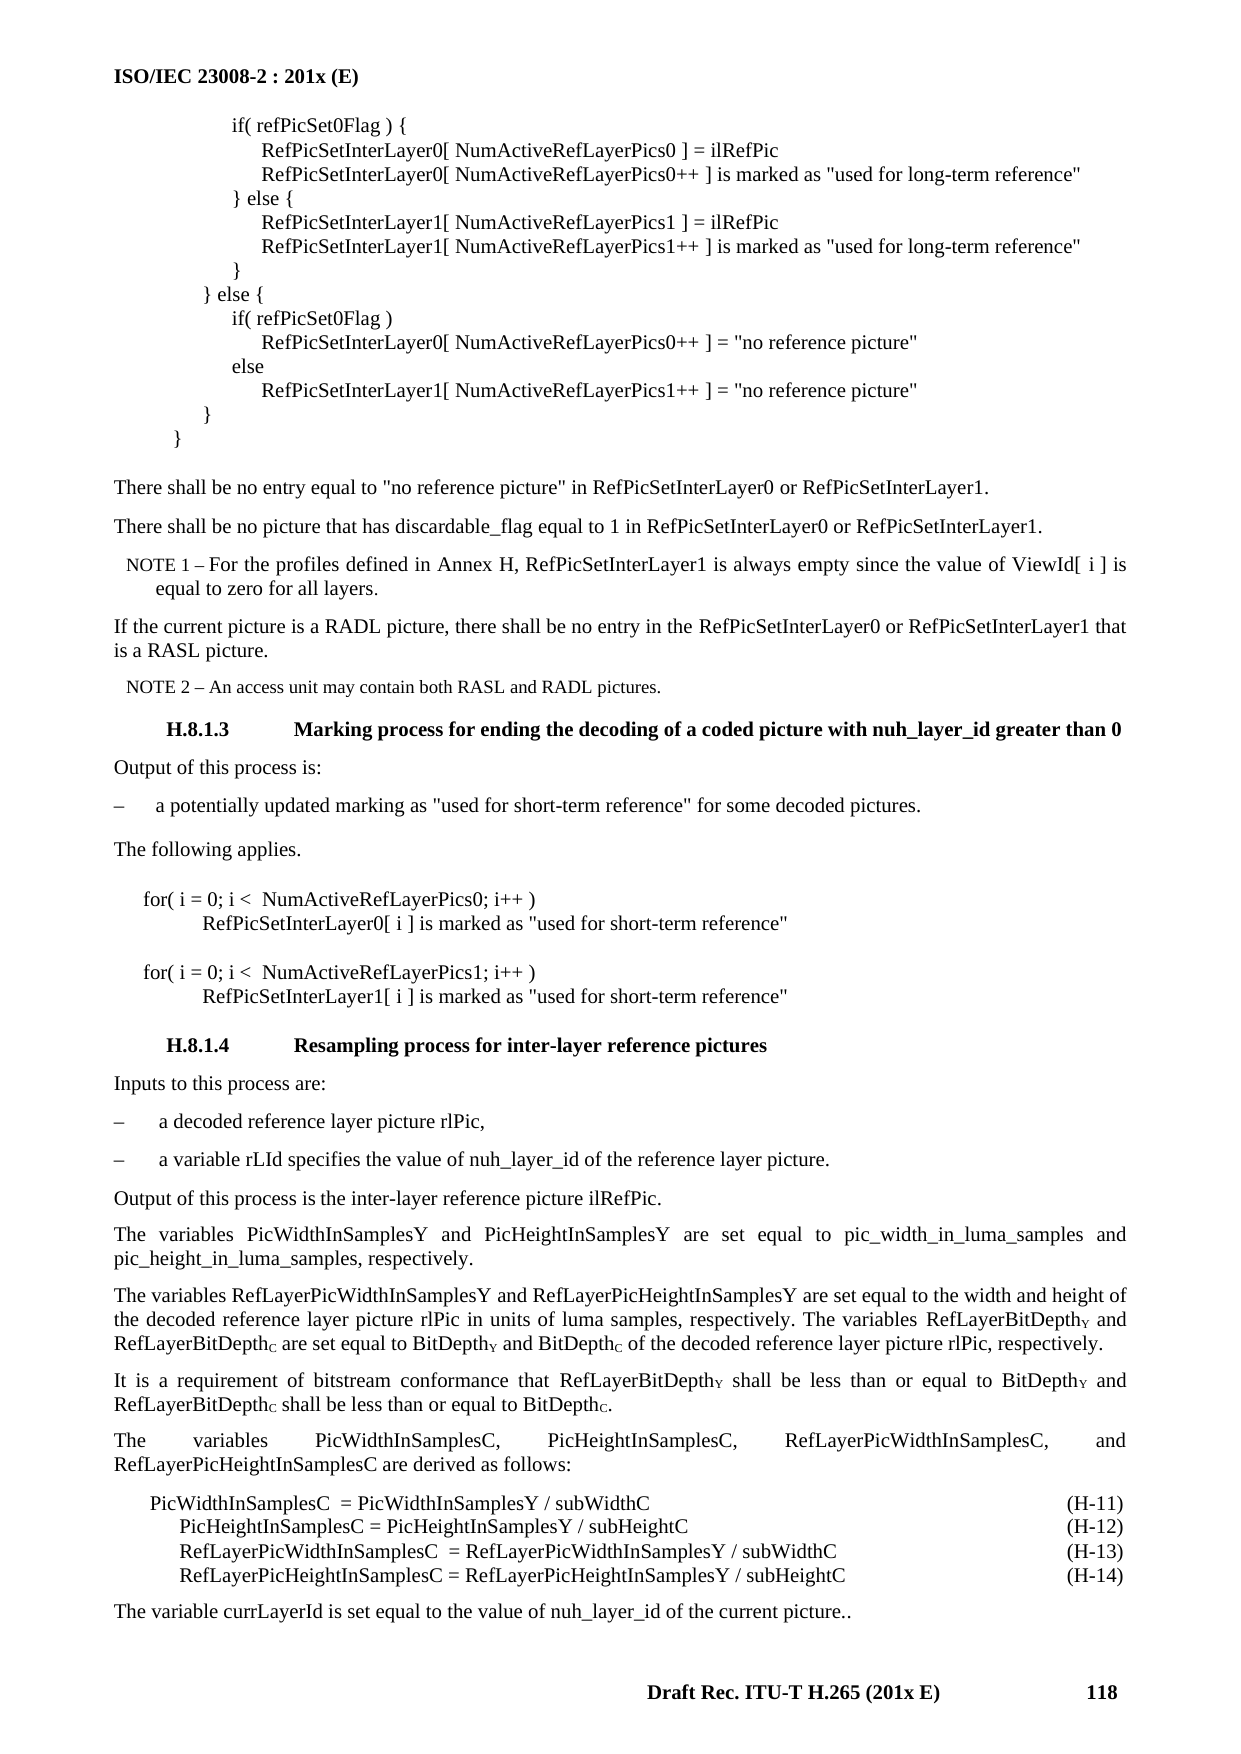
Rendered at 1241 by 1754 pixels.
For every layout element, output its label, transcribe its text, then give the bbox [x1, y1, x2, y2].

text There shall be no picture that has discardable_flag equal to 1 in RefPicSetInterLayer0 or RefPicSetInterLayer1. [113, 513, 1127, 538]
text Output of this process is: [113, 755, 1127, 779]
text – a variable rLId specifies the value of nuh_layer_id of the reference layer picture. [113, 1147, 1127, 1171]
text – a decoded reference layer picture rlPic, [113, 1109, 1127, 1133]
text for( i = 0; i < NumActiveRefLayerPics1; i++ ) RefPicSetInterLayer1[ i ] is marked as "used for short-term reference" [143, 959, 1127, 1008]
text Marking process for ending the decoding of a coded picture with nuh_layer_id greater than 0 [166, 717, 1127, 741]
text The variable currLayerId is set equal to the value of nuh_layer_id of the current picture.. [113, 1599, 1127, 1623]
text NOTE 2 – An access unit may contain both RASL and RADL pictures. [126, 676, 1127, 698]
text – a potentially updated marking as "used for short-term reference" for some decoded pictures. [113, 793, 1127, 817]
text It is a requirement of bitstream conformance that RefLayerBitDepthY shall be less than or equal to BitDepthY and RefLayerBitDepthC shall be less than or equal to BitDepthC. [113, 1367, 1127, 1416]
text The variables PicWidthInSamplesY and PicHeightInSamplesY are set equal to pic_width_in_luma_samples and pic_height_in_luma_samples, respectively. [113, 1222, 1127, 1270]
text There shall be no entry equal to "no reference picture" in RefPicSetInterLayer0 or RefPicSetInterLayer1. [113, 475, 1127, 499]
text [143, 113, 1127, 450]
text for( i = 0; i < NumActiveRefLayerPics0; i++ ) RefPicSetInterLayer0[ i ] is marked as "used for short-term reference" [143, 886, 1127, 934]
text If the current picture is a RADL picture, there shall be no entry in the RefPicSetInterLayer0 or RefPicSetInterLayer1 that is a RASL picture. [113, 614, 1127, 662]
text The variables PicWidthInSamplesC, PicHeightInSamplesC, RefLayerPicWidthInSamplesC, and RefLayerPicHeightInSamplesC are derived as follows: [113, 1428, 1127, 1476]
text Inputs to this process are: [113, 1071, 1127, 1095]
text NOTE 1 – For the profiles defined in Annex H, RefPicSetInterLayer1 is always empty since the value of ViewId[ i ] is equal to zero for all layers. [126, 552, 1127, 600]
text Resampling process for inter-layer reference pictures [166, 1033, 1127, 1057]
text The variables RefLayerPicWidthInSamplesY and RefLayerPicHeightInSamplesY are set equal to the width and height of the decoded reference layer picture rlPic in units of luma samples, respectively. The variables RefLayerBitDepthY and RefLayerBitDepthC are set equal to BitDepthY and BitDepthC of the decoded reference layer picture rlPic, respectively. [113, 1283, 1127, 1355]
text The following applies. [113, 837, 1127, 861]
text PicWidthInSamplesC = PicWidthInSamplesY / subWidthC (H-11) PicHeightInSamplesC = PicHeightInSamplesY / subHeightC (H-12) RefLayerPicWidthInSamplesC = RefLayerPicWidthInSamplesY / subWidthC (H-13) RefLayerPicHeightInSamplesC = RefLayerPicHeightInSamplesY / subHeightC (H-14) [149, 1490, 1127, 1587]
text Output of this process is the inter-layer reference picture ilRefPic. [113, 1186, 1127, 1210]
